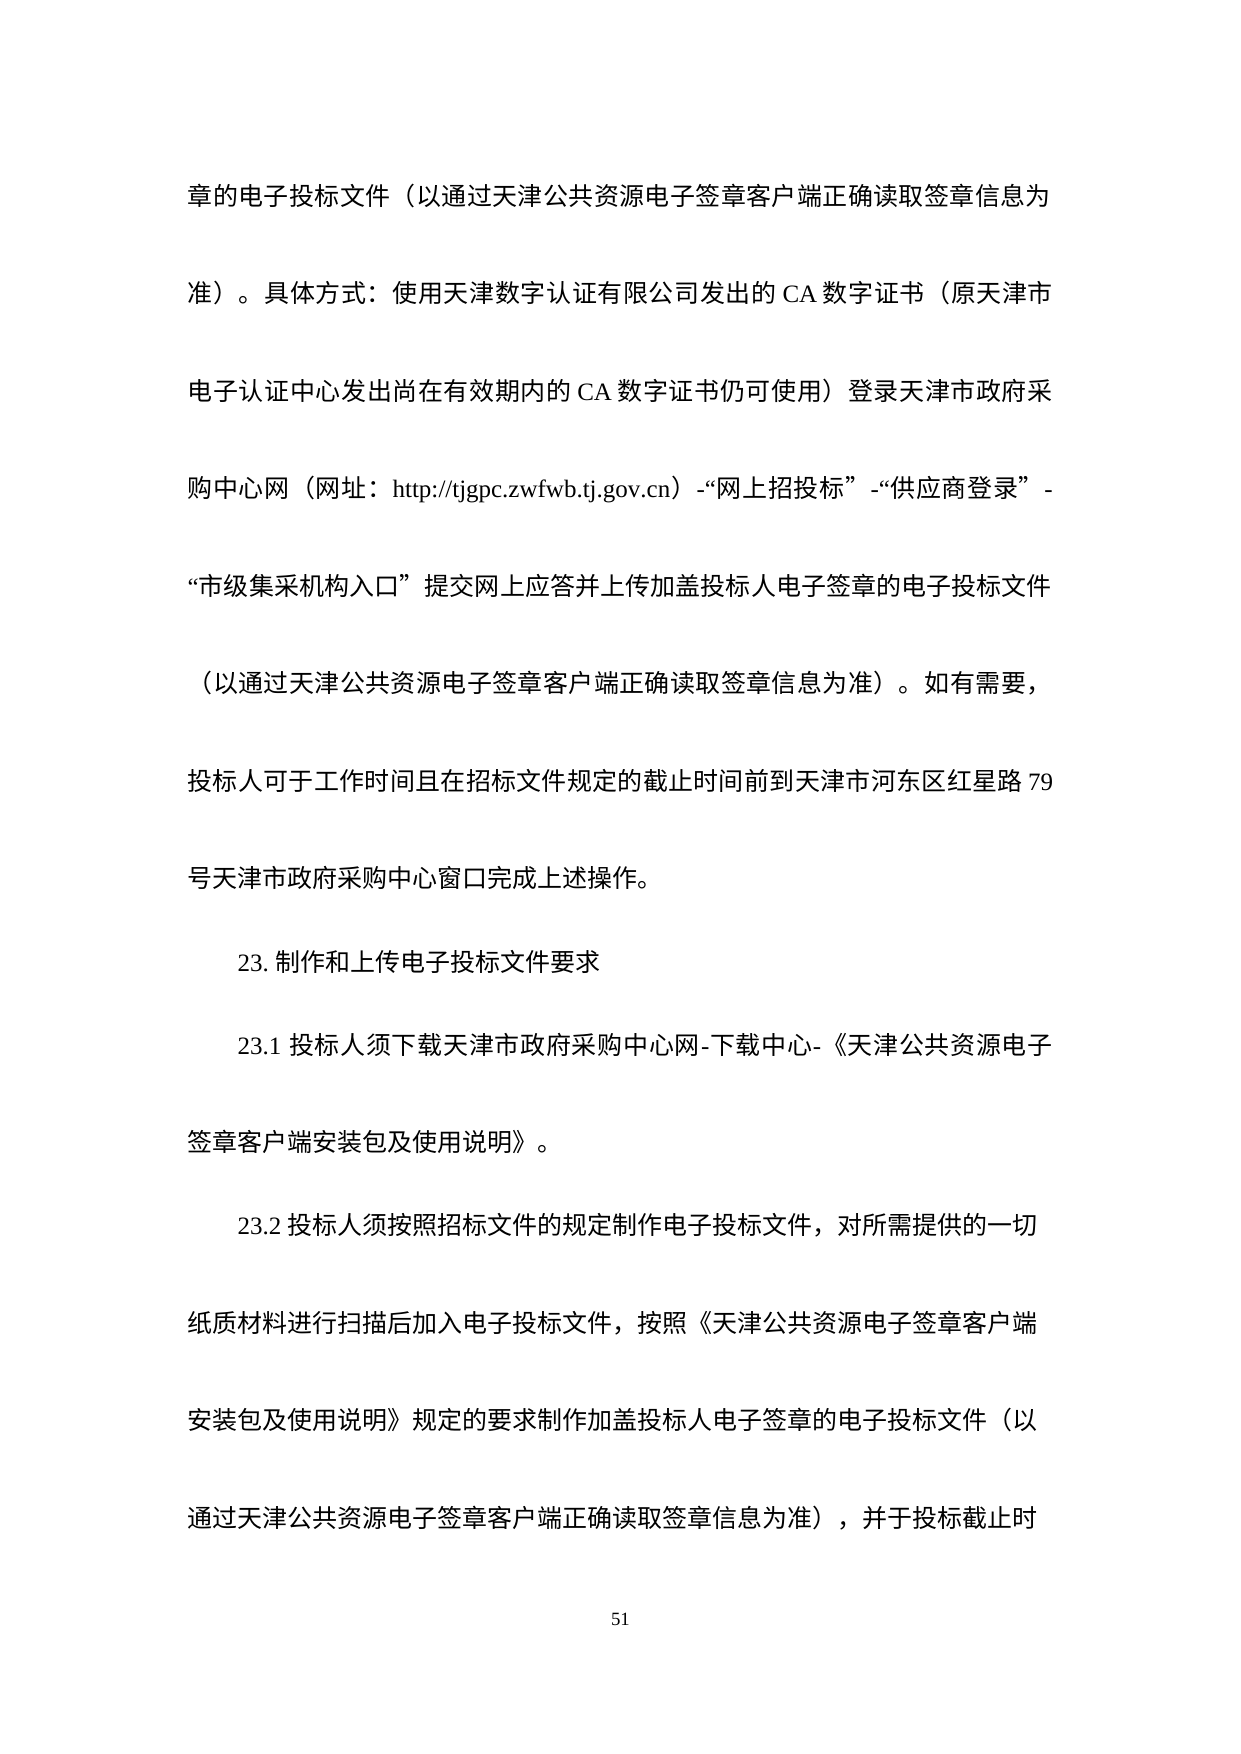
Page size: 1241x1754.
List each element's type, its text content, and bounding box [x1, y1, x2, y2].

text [187, 162, 1053, 909]
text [187, 1191, 1053, 1549]
text 23.1 投标人须下载天津市政府采购中心网-下载中心-《天津公共资源电子签章客户端安装包及使用说明》。 [187, 1011, 1053, 1173]
text 23. 制作和上传电子投标文件要求 [187, 928, 1053, 993]
